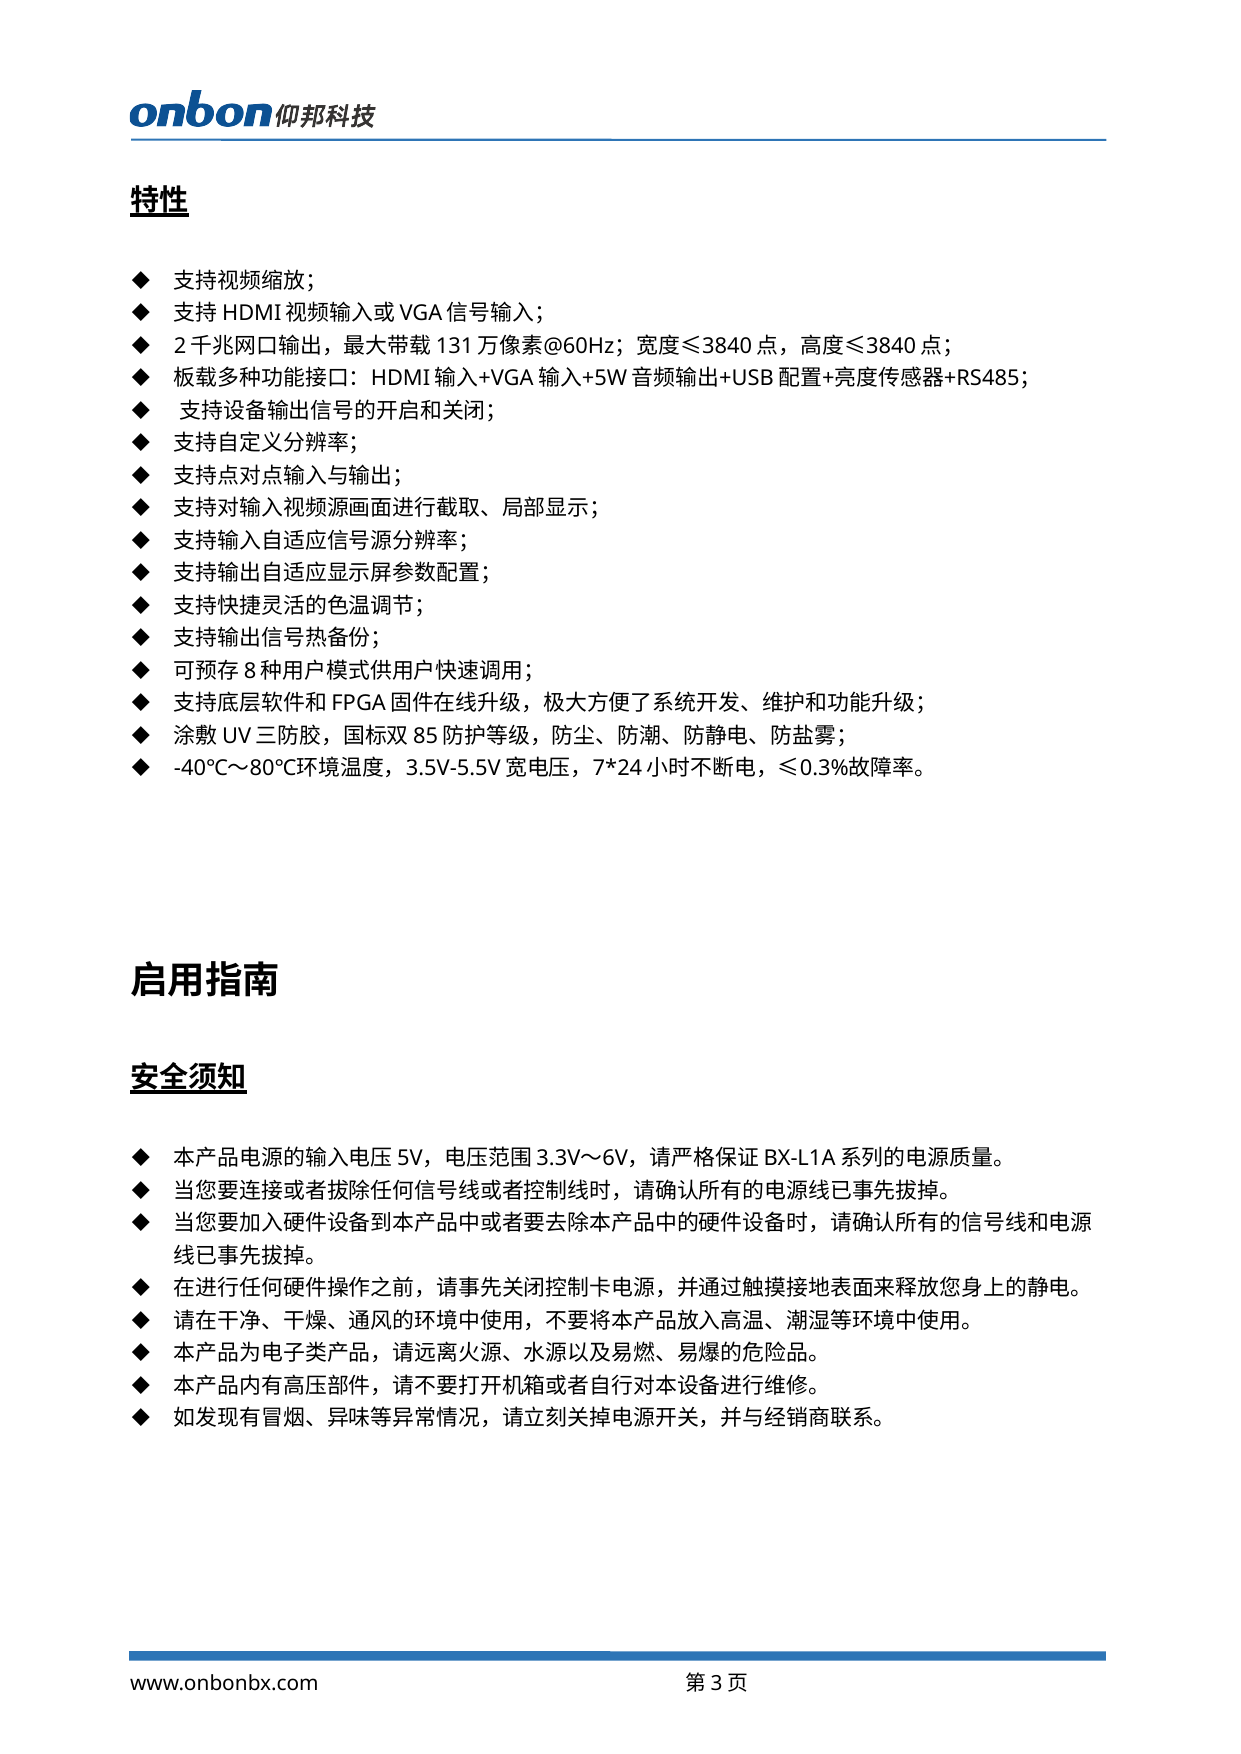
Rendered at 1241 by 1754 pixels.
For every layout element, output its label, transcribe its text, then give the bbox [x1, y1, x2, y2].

list 支持对输入视频源画面进行截取、局部显示； [130, 490, 1110, 522]
list 板载多种功能接口：HDMI输入+VGA输入+5W音频输出+USB配置+亮度传感器+RS485； [130, 360, 1110, 392]
list 线已事先拔掉。 [130, 1237, 1110, 1270]
list 可预存8种用户模式供用户快速调用； [130, 652, 1110, 685]
list 本产品为电子类产品，请远离火源、水源以及易燃、易爆的危险品。 [130, 1335, 1110, 1367]
list 支持HDMI视频输入或VGA信号输入； [130, 295, 1110, 327]
list 本产品电源的输入电压5V，电压范围3.3V～6V，请严格保证BX-L1A系列的电源质量。 [130, 1140, 1110, 1172]
list 支持自定义分辨率； [130, 425, 1110, 457]
list 当您要连接或者拔除任何信号线或者控制线时，请确认所有的电源线已事先拔掉。 [130, 1172, 1110, 1205]
list 如发现有冒烟、异味等异常情况，请立刻关掉电源开关，并与经销商联系。 [130, 1400, 1110, 1432]
text 特性 [130, 165, 1110, 230]
list 支持设备输出信号的开启和关闭； [130, 392, 1110, 425]
text 启用指南 [130, 945, 1110, 1010]
picture [129, 90, 376, 128]
list 支持输出信号热备份； [130, 620, 1110, 652]
list -40℃～80℃环境温度，3.5V-5.5V宽电压，7*24小时不断电，≤0.3%故障率。 [130, 750, 1110, 782]
list 支持快捷灵活的色温调节； [130, 587, 1110, 620]
list 支持视频缩放； [130, 262, 1110, 295]
list 涂敷UV三防胶，国标双85防护等级，防尘、防潮、防静电、防盐雾； [130, 717, 1110, 750]
list 支持输出自适应显示屏参数配置； [130, 555, 1110, 587]
list 2千兆网口输出，最大带载131万像素@60Hz；宽度≤3840点，高度≤3840点； [130, 327, 1110, 360]
list 支持点对点输入与输出； [130, 457, 1110, 490]
text 安全须知 [130, 1042, 1110, 1107]
list 当您要加入硬件设备到本产品中或者要去除本产品中的硬件设备时，请确认所有的信号线和电源 [130, 1205, 1110, 1237]
list 请在干净、干燥、通风的环境中使用，不要将本产品放入高温、潮湿等环境中使用。 [130, 1302, 1110, 1335]
list 支持底层软件和FPGA固件在线升级，极大方便了系统开发、维护和功能升级； [130, 685, 1110, 717]
list 支持输入自适应信号源分辨率； [130, 522, 1110, 555]
list 在进行任何硬件操作之前，请事先关闭控制卡电源，并通过触摸接地表面来释放您身上的静电。 [130, 1270, 1110, 1302]
list 本产品内有高压部件，请不要打开机箱或者自行对本设备进行维修。 [130, 1367, 1110, 1400]
